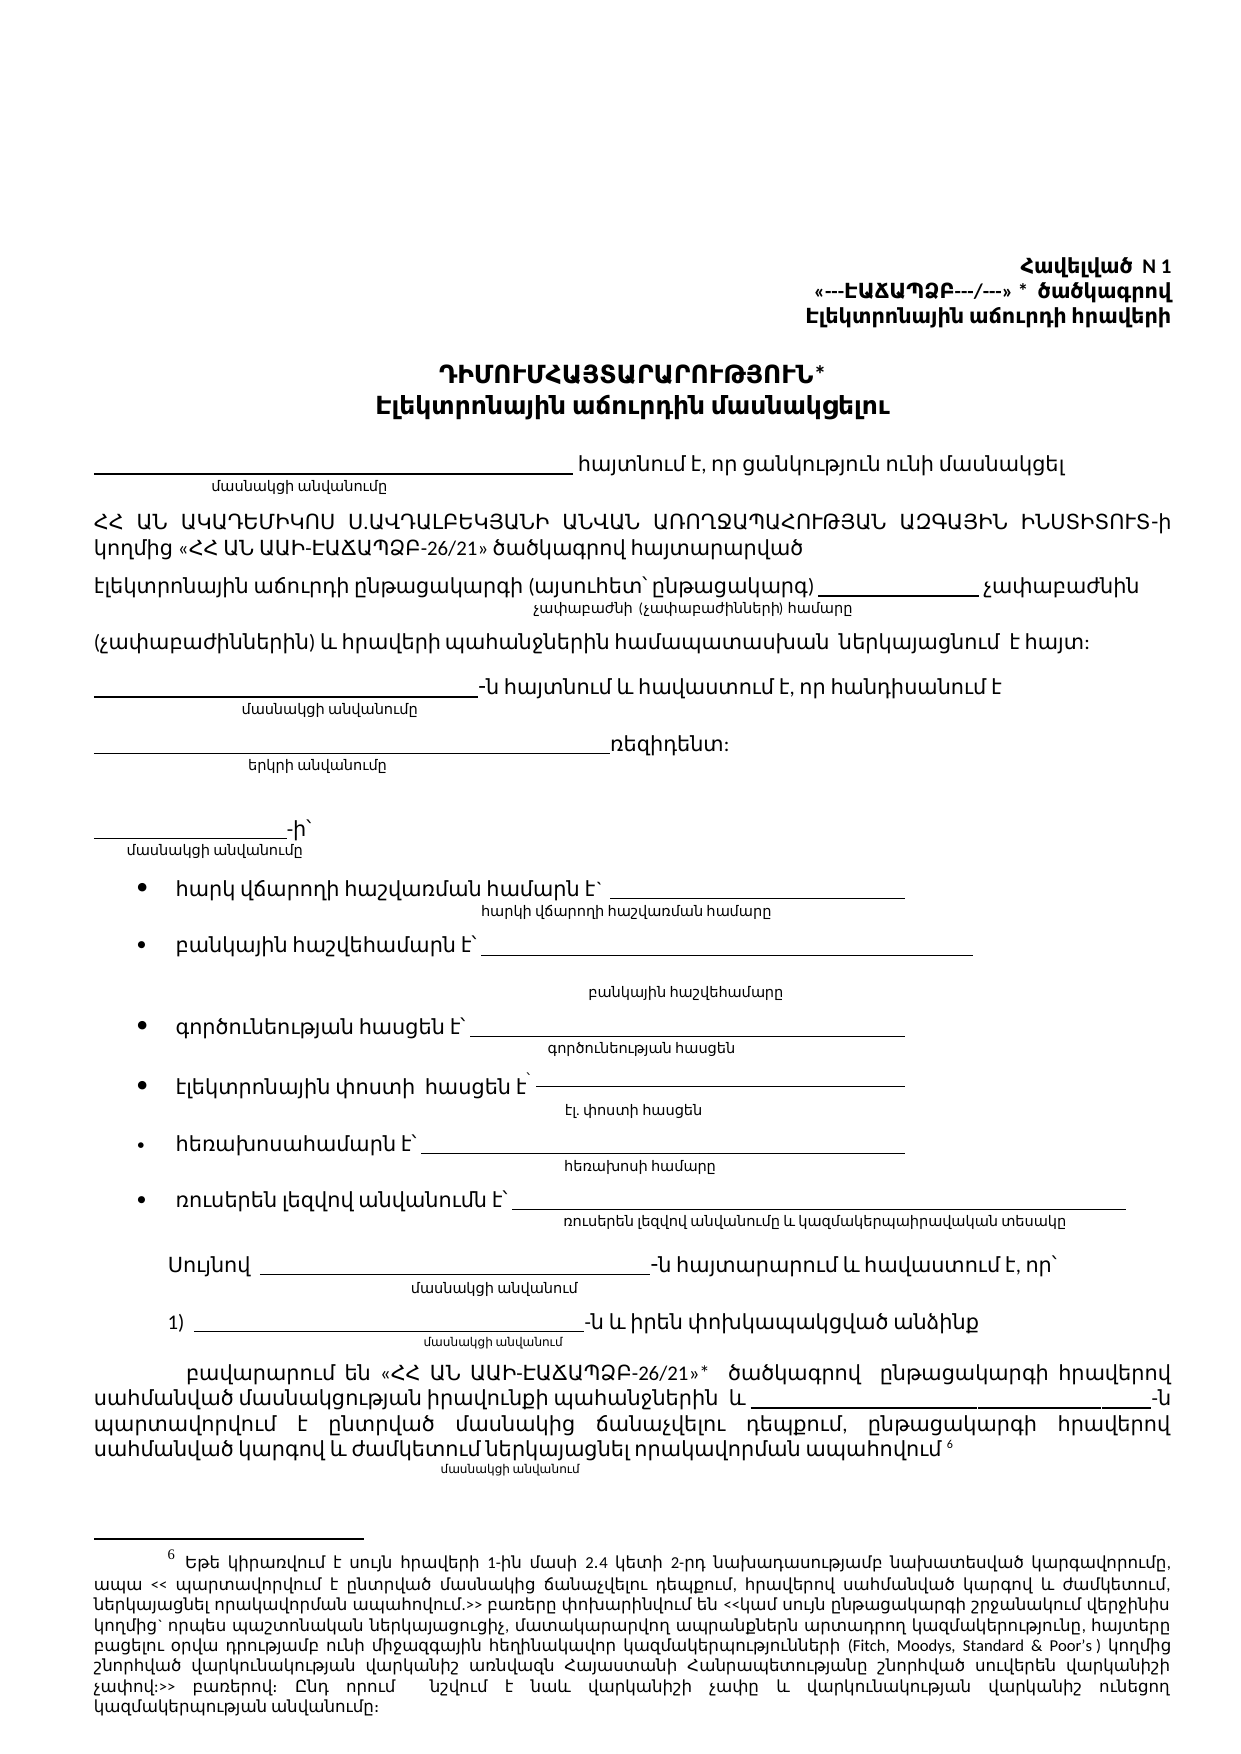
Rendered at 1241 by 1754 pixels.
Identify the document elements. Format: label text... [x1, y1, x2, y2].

text Հավելված N 1 [94, 253, 1171, 278]
text -ն հայտնում և հավաստում է, որ հանդիսանում է [94, 670, 1171, 701]
text բանկային հաշվեհամարը [94, 983, 1171, 1014]
text ռեզիդենտ: [94, 731, 1171, 756]
text էլ. փոստի հասցեն [94, 1101, 1171, 1131]
text հայտնում է, որ ցանկություն ունի մասնակցել [94, 451, 1171, 477]
text մասնակցի անվանումը [94, 477, 1171, 507]
text ռուսերեն լեզվով անվանումը և կազմակերպաիրավական տեսակը [94, 1213, 1171, 1243]
text էլեկտրոնային աճուրդի ընթացակարգի (այսուհետ՝ ընթացակարգ) չափաբաժնին [94, 573, 1171, 599]
text մասնակցի անվանում [94, 1279, 1171, 1309]
text 1) -ն և իրեն փոխկապակցված անձինք [94, 1309, 1171, 1335]
text հարկի վճարողի հաշվառման համարը [94, 902, 1171, 933]
text Սույնով -ն հայտարարում և հավաստում է, որ՝ [94, 1248, 1171, 1279]
text -ի՝ [94, 816, 1171, 841]
text մասնակցի անվանումը [94, 841, 1171, 872]
text գործունեության հասցեն [94, 1040, 1171, 1070]
list բանկային հաշվեհամարն է՝ [138, 933, 1171, 983]
text մասնակցի անվանում [94, 1462, 1171, 1487]
list էլեկտրոնային փոստի հասցեն է՝ [138, 1070, 1171, 1101]
list գործունեության հասցեն է՝ [138, 1014, 1171, 1040]
list հարկ վճարողի հաշվառման համարն է` [138, 872, 1171, 902]
text (չափաբաժիններին) և հրավերի պահանջներին համապատասխան ներկայացնում է հայտ: [94, 629, 1171, 655]
text ԴԻՄՈՒՄՀԱՅՏԱՐԱՐՈՒԹՅՈՒՆ* [94, 360, 1171, 390]
list հեռախոսահամարն է՝ [138, 1131, 1171, 1157]
text չափաբաժնի (չափաբաժինների) համարը [94, 599, 1171, 629]
text երկրի անվանումը [94, 756, 1171, 787]
text հեռախոսի համարը [462, 1157, 1171, 1187]
text Էլեկտրոնային աճուրդի հրավերի [94, 304, 1171, 329]
text բավարարում են «ՀՀ ԱՆ ԱԱԻ-ԷԱՃԱՊՁԲ-26/21»* ծածկագրով ընթացակարգի հրավերով սահմանված մասնակցության իրավունքի պահանջներին և -ն պարտավորվում է ընտրված մասնակից ճանաչվելու դեպքում, ընթացակարգի հրավերով սահմանված կարգով և ժամկետում ներկայացնել որակավորման ապահովում [94, 1360, 1171, 1462]
text մասնակցի անվանումը [94, 701, 1171, 731]
text մասնակցի անվանում [94, 1335, 1171, 1360]
text «---ԷԱՃԱՊՁԲ---/---» * ծածկագրով [94, 278, 1171, 304]
list ռուսերեն լեզվով անվանումն է՝ [138, 1187, 1171, 1213]
text ՀՀ ԱՆ ԱԿԱԴԵՄԻԿՈՍ Ս.ԱՎԴԱԼԲԵԿՅԱՆԻ ԱՆՎԱՆ ԱՌՈՂՋԱՊԱՀՈՒԹՅԱՆ ԱԶԳԱՅԻՆ ԻՆՍՏԻՏՈՒՏ-ի կողմից «ՀՀ ԱՆ ԱԱԻ-ԷԱՃԱՊՁԲ-26/21» ծածկագրով հայտարարված [94, 507, 1171, 561]
subtitle Էլեկտրոնային աճուրդին մասնակցելու [94, 390, 1171, 421]
